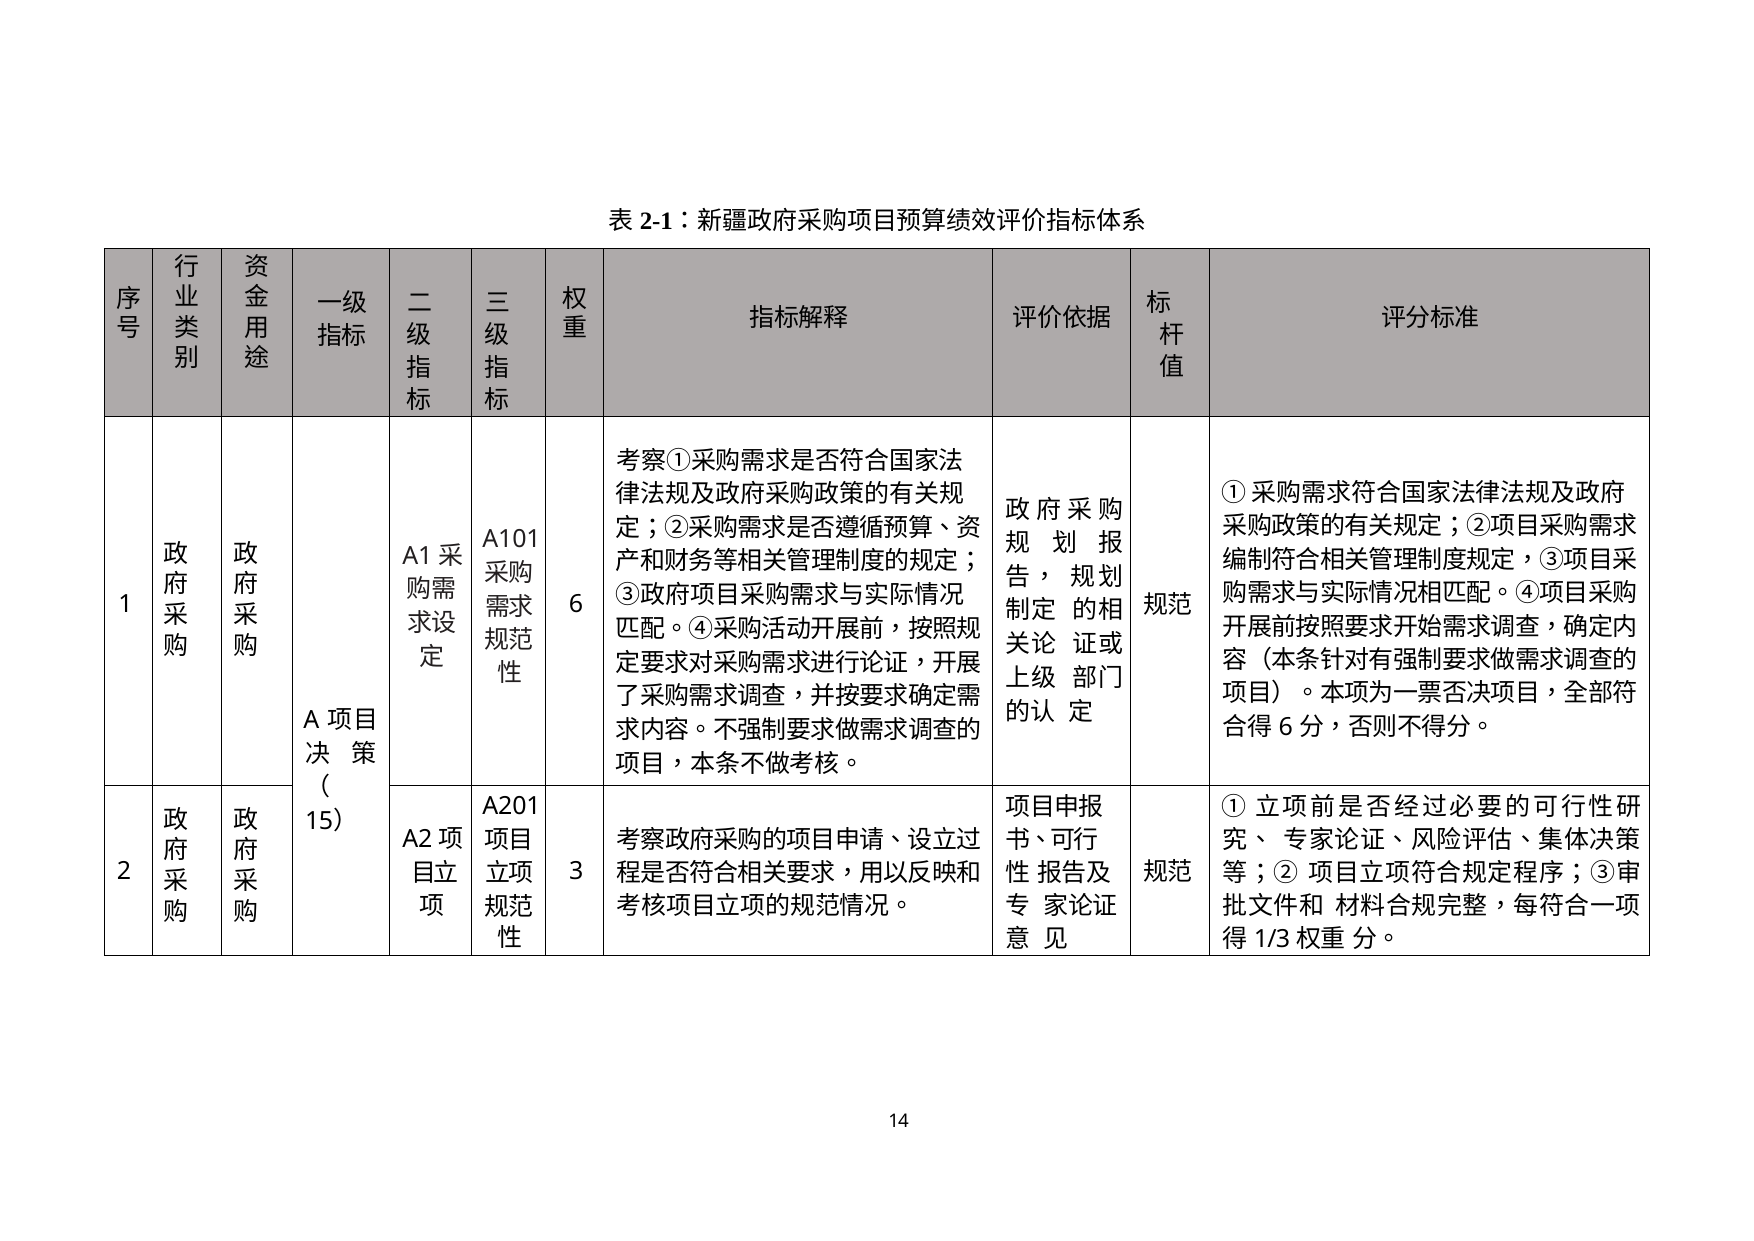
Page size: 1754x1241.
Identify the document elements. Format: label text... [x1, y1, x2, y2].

table_cell 规范 [1131, 417, 1209, 785]
table_cell 规范 [1131, 786, 1209, 955]
table_cell ①采购需求符合国家法律法规及政府 采购政策的有关规定；②项目采购需求 编制符合相关管理制度规定，③项目采 购需求与实际情况相匹配。④项目采购 开展前按照要求开始需求调查，确定内 容（本条针对有强制要求做需求调查的 项目）。本项为一票否决项目，全部符 合得 6 分，否则不得分。 [1210, 417, 1649, 785]
table_header 行业类别 [153, 249, 221, 416]
table_cell 项目申报 书、可行性 报告及专 家论证意 见 [993, 786, 1130, 955]
table_header 权重 [546, 249, 603, 416]
table_header 指标解释 [604, 249, 992, 416]
table_header 一级 指标 [293, 249, 389, 416]
table_cell A1 采 购需 求设 定 [390, 417, 471, 785]
table_cell 1 [105, 417, 152, 785]
table_cell 政府采购 [153, 417, 221, 785]
text 表 2-1：新疆政府采购项目预算绩效评价指标体系 [608, 205, 1650, 236]
table_cell 考察①采购需求是否符合国家法 律法规及政府采购政策的有关规 定；②采购需求是否遵循预算、资 产和财务等相关管理制度的规定； ③政府项目采购需求与实际情况 匹配。④采购活动开展前，按照规 定要求对采购需求进行论证，开展 了采购需求调查，并按要求确定需 求内容。不强制要求做需求调查的 项目，本条不做考核。 [604, 417, 992, 785]
table_cell 考察政府采购的项目申请、设立过 程是否符合相关要求，用以反映和 考核项目立项的规范情况。 [604, 786, 992, 955]
table_cell 3 [546, 786, 603, 955]
table_cell 政府采购 规划报告， 规划制定 的相关论 证或上级 部门的认 定 [993, 417, 1130, 785]
table_cell ①立项前是否经过必要的可行性研究、 专家论证、风险评估、集体决策等；② 项目立项符合规定程序；③审批文件和 材料合规完整，每符合一项得 1/3 权重 分。 [1210, 786, 1649, 955]
table_cell 政府采购 [222, 786, 292, 955]
table_cell A 项目 决 策 （15） [293, 417, 389, 955]
table_cell A101 采购 需求 规范 性 [472, 417, 545, 785]
table_header 标杆 值 [1131, 249, 1209, 416]
table_cell A2 项 目立 项 [390, 786, 471, 955]
table_cell 2 [105, 786, 152, 955]
table_header 评分标准 [1210, 249, 1649, 416]
table_header 序号 [105, 249, 152, 416]
table_cell 政府采购 [222, 417, 292, 785]
table_header 资金用途 [222, 249, 292, 416]
table_cell A201 项目 立项 规范 性 [472, 786, 545, 955]
table_cell 6 [546, 417, 603, 785]
table_header 二级 指标 [390, 249, 471, 416]
table_cell 政府采购 [153, 786, 221, 955]
table_header 三级 指标 [472, 249, 545, 416]
table_header 评价依据 [993, 249, 1130, 416]
